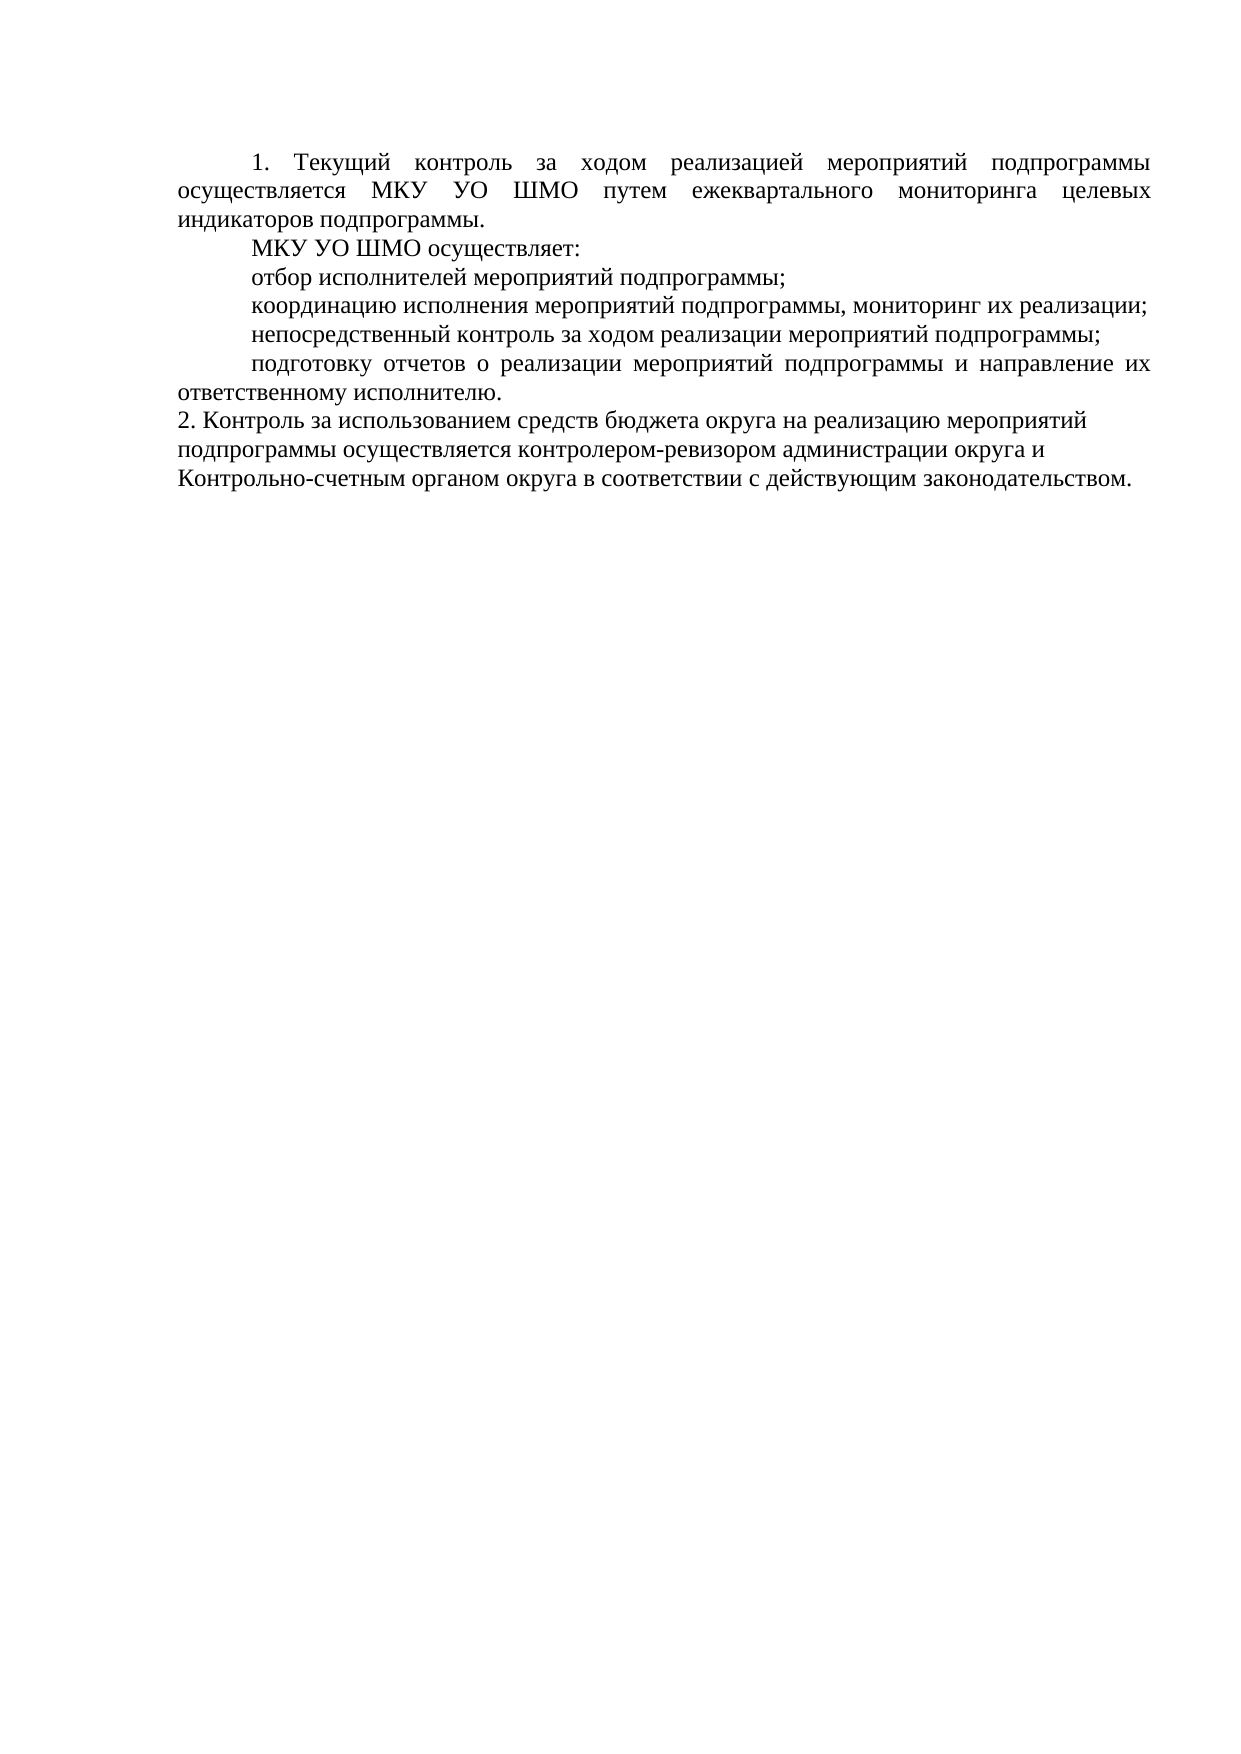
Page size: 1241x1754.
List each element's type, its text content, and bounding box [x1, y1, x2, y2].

text МКУ УО ШМО осуществляет: [177, 233, 1152, 262]
text 2. Контроль за использованием средств бюджета округа на реализацию мероприятий подпрограммы осуществляется контролером-ревизором администрации округа и Контрольно-счетным органом округа в соответствии с действующим законодательством. [177, 406, 1152, 492]
text координацию исполнения мероприятий подпрограммы, мониторинг их реализации; [177, 291, 1152, 319]
text отбор исполнителей мероприятий подпрограммы; [177, 262, 1152, 291]
text подготовку отчетов о реализации мероприятий подпрограммы и направление их ответственному исполнителю. [177, 348, 1152, 406]
text 1. Текущий контроль за ходом реализацией мероприятий подпрограммы осуществляется МКУ УО ШМО путем ежеквартального мониторинга целевых индикаторов подпрограммы. [177, 147, 1152, 233]
text непосредственный контроль за ходом реализации мероприятий подпрограммы; [177, 319, 1152, 348]
